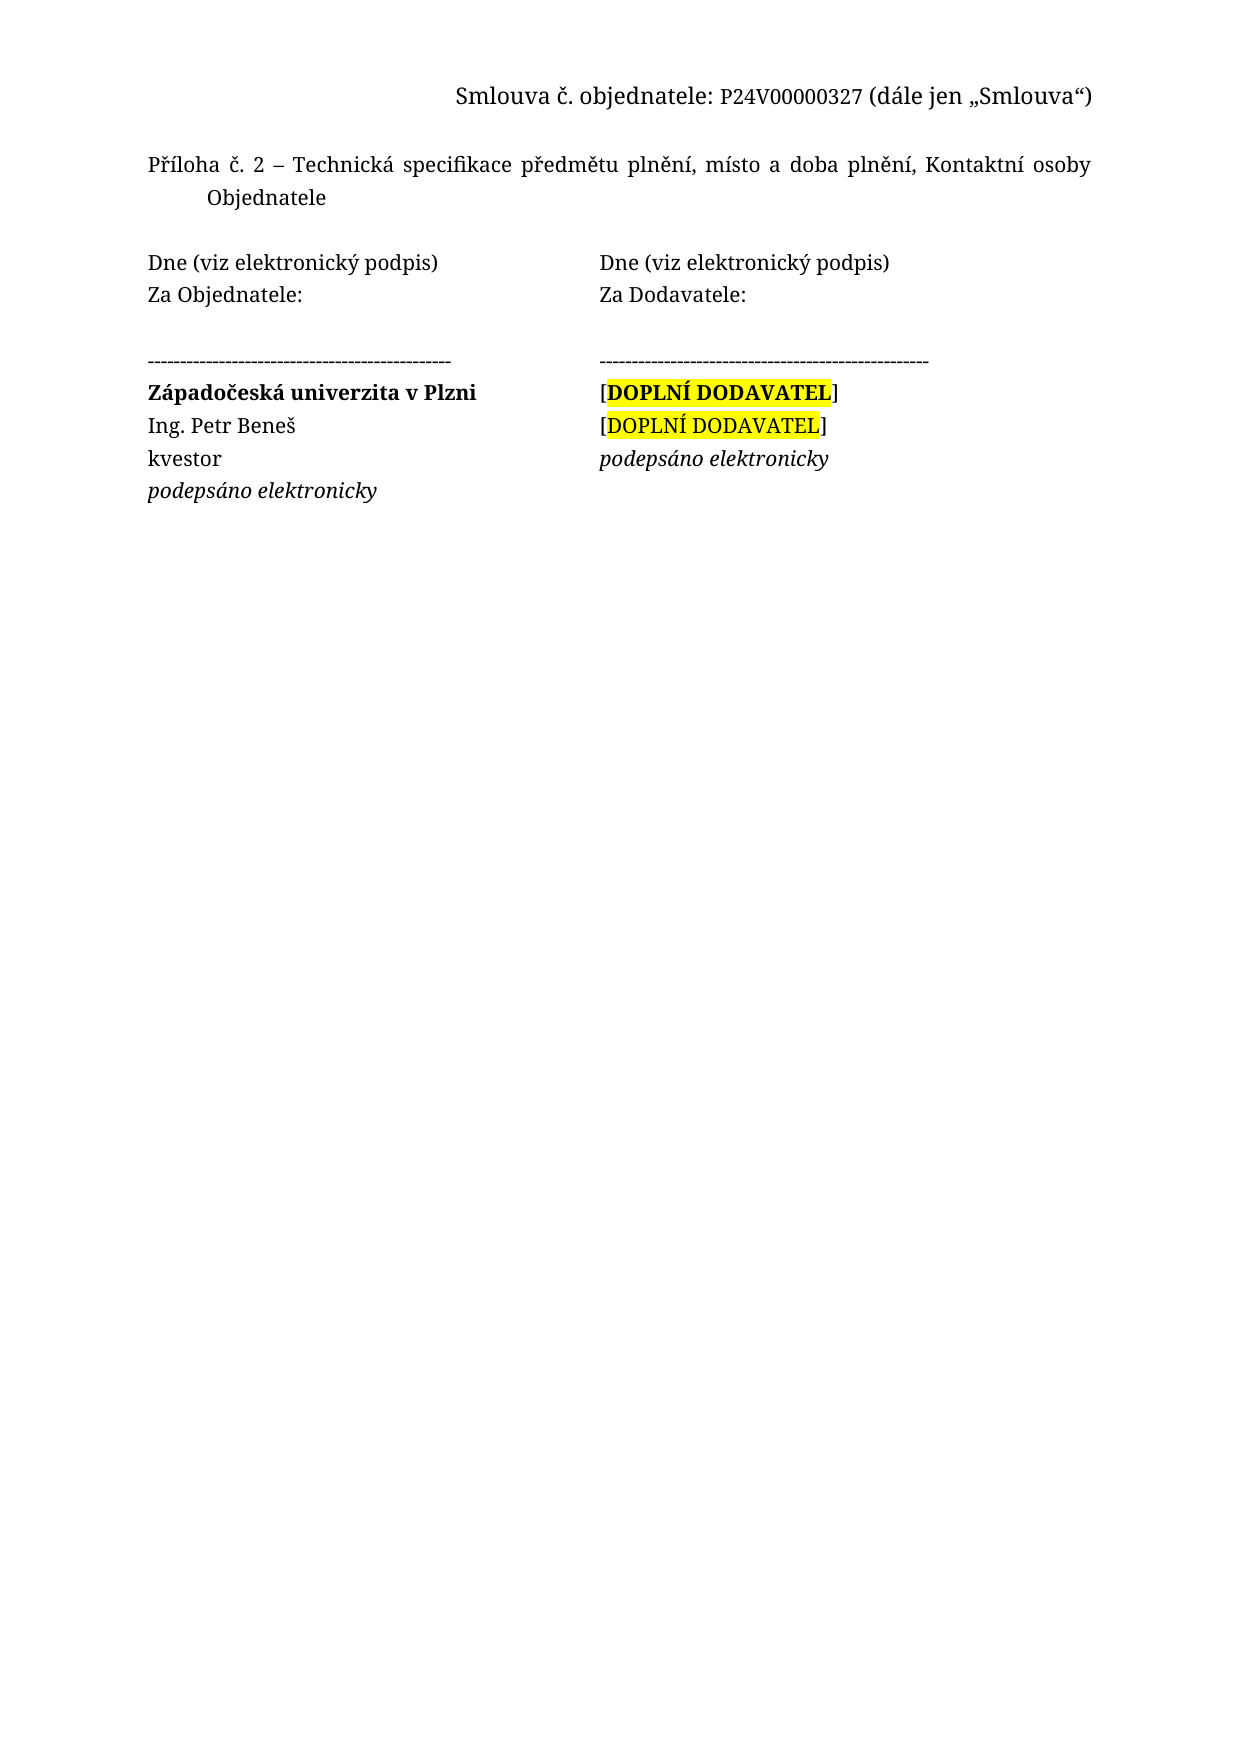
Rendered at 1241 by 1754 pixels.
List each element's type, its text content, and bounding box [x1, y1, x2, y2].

text Příloha č. 2 – Technická specifikace předmětu plnění, místo a doba plnění, Kontaktní osoby Objednatele [148, 150, 1093, 211]
table_header Dne (viz elektronický podpis) Za Dodavatele: --------------------------------------------------- [DOPLNÍ DODAVATEL] [DOPLNÍ DODAVATEL] podepsáno elektronicky [588, 248, 1040, 508]
table_header Dne (viz elektronický podpis) Za Objednatele: ----------------------------------------------- Západočeská univerzita v Plzni Ing. Petr Beneš kvestor podepsáno elektronicky [136, 248, 588, 508]
